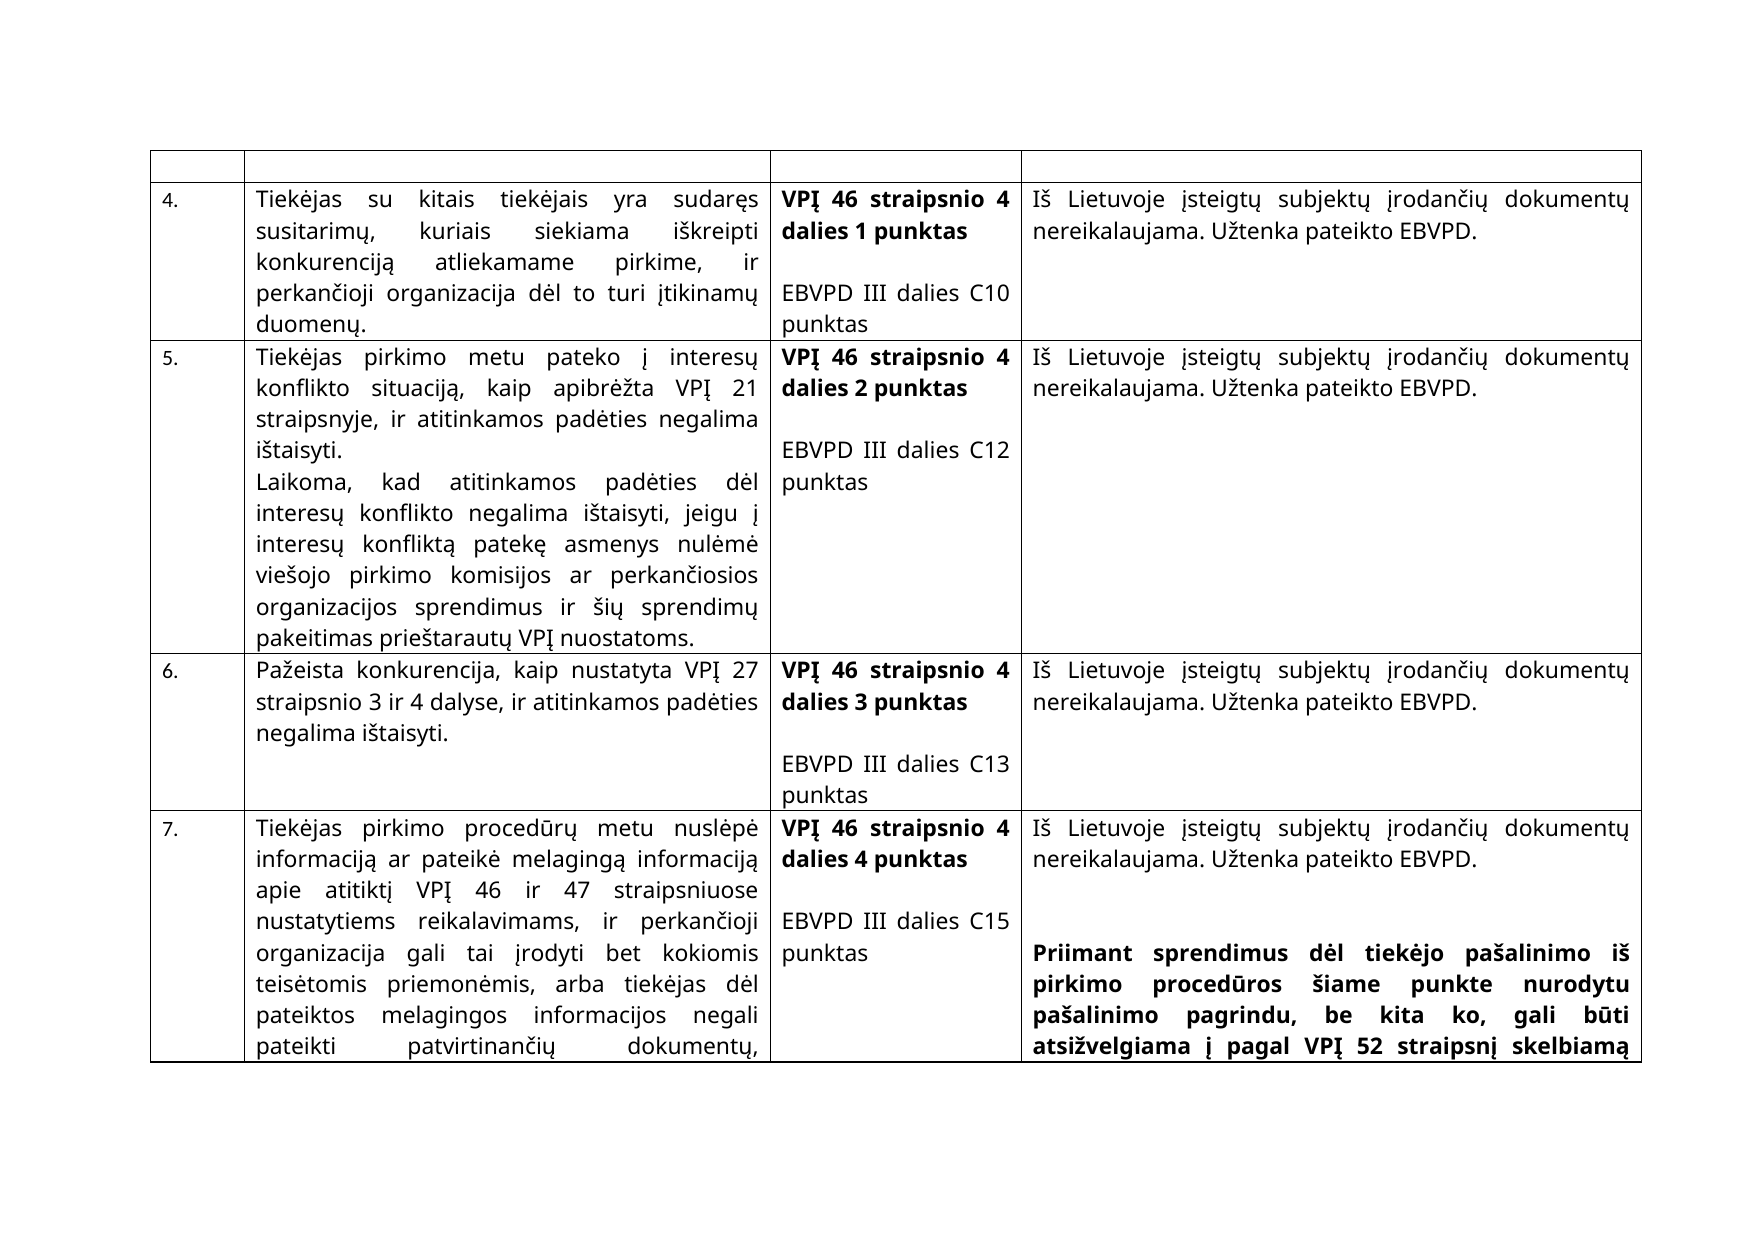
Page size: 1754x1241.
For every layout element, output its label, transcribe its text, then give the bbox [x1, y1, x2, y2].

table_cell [1022, 811, 1641, 1061]
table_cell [771, 811, 1021, 1061]
table_cell [151, 341, 244, 653]
table_cell VPĮ 46 straipsnio 4 dalies 2 punktas EBVPD III dalies C12 punktas [771, 341, 1021, 653]
table_cell [151, 183, 244, 339]
table_cell [151, 811, 244, 1061]
table_cell [151, 654, 244, 810]
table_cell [245, 811, 770, 1061]
table_cell VPĮ 46 straipsnio 4 dalies 3 punktas EBVPD III dalies C13 punktas [771, 654, 1021, 810]
table_cell Iš Lietuvoje įsteigtų subjektų įrodančių dokumentų nereikalaujama. Užtenka pateikto EBVPD. [1022, 341, 1641, 653]
table_cell Iš Lietuvoje įsteigtų subjektų įrodančių dokumentų nereikalaujama. Užtenka pateikto EBVPD. [1022, 654, 1641, 810]
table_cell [771, 151, 1021, 182]
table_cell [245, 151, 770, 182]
table_cell Iš Lietuvoje įsteigtų subjektų įrodančių dokumentų nereikalaujama. Užtenka pateikto EBVPD. [1022, 183, 1641, 339]
table_cell VPĮ 46 straipsnio 4 dalies 1 punktas EBVPD III dalies C10 punktas [771, 183, 1021, 339]
table_cell Tiekėjas su kitais tiekėjais yra sudaręs susitarimų, kuriais siekiama iškreipti konkurenciją atliekamame pirkime, ir perkančioji organizacija dėl to turi įtikinamų duomenų. [245, 183, 770, 339]
table_cell Pažeista konkurencija, kaip nustatyta VPĮ 27 straipsnio 3 ir 4 dalyse, ir atitinkamos padėties negalima ištaisyti. [245, 654, 770, 810]
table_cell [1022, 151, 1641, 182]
table_cell Tiekėjas pirkimo metu pateko į interesų konflikto situaciją, kaip apibrėžta VPĮ 21 straipsnyje, ir atitinkamos padėties negalima ištaisyti. Laikoma, kad atitinkamos padėties dėl interesų konflikto negalima ištaisyti, jeigu į interesų konfliktą patekę asmenys nulėmė viešojo pirkimo komisijos ar perkančiosios organizacijos sprendimus ir šių sprendimų pakeitimas prieštarautų VPĮ nuostatoms. [245, 341, 770, 653]
table_cell [151, 151, 244, 182]
